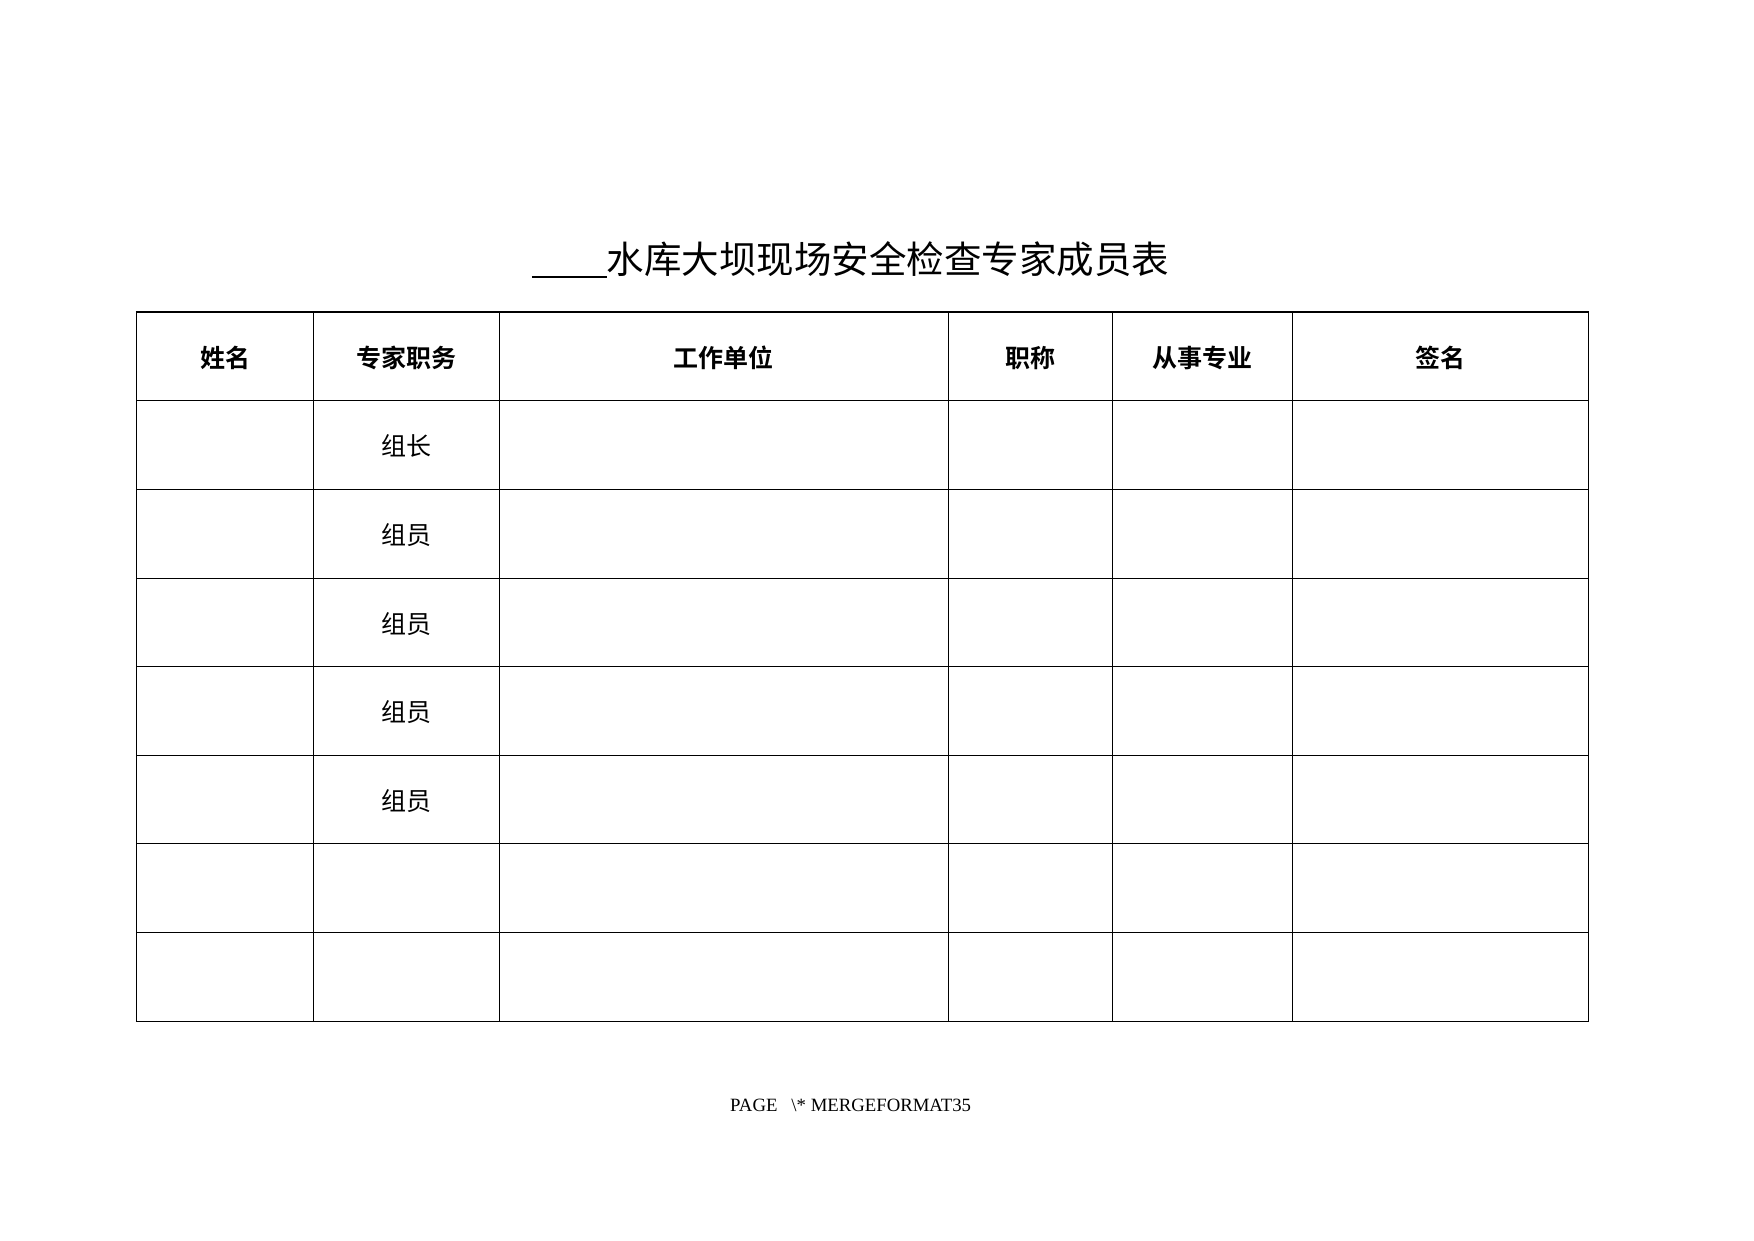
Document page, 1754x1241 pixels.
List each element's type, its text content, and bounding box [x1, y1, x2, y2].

table_header 专家职务 [314, 313, 499, 400]
table_cell [1293, 933, 1588, 1021]
table_cell 组员 [314, 579, 499, 666]
table_cell [137, 933, 313, 1021]
table_cell [314, 933, 499, 1021]
table_cell [1293, 401, 1588, 489]
table_cell 组员 [314, 667, 499, 755]
table_cell [137, 667, 313, 755]
table_cell [1113, 933, 1292, 1021]
table_cell [1293, 490, 1588, 577]
table_cell [949, 490, 1112, 577]
table_cell [137, 844, 313, 932]
table_cell [949, 579, 1112, 666]
table_cell [500, 490, 948, 577]
table_cell [949, 933, 1112, 1021]
table_cell [1293, 756, 1588, 843]
table_cell [500, 579, 948, 666]
table_cell [1293, 579, 1588, 666]
table_cell [500, 667, 948, 755]
table_cell 组员 [314, 490, 499, 577]
table_cell [1113, 756, 1292, 843]
text 水库大坝现场安全检查专家成员表 [124, 230, 1577, 284]
table_cell [137, 579, 313, 666]
table_cell [1113, 579, 1292, 666]
table_cell [1293, 667, 1588, 755]
table_cell [949, 756, 1112, 843]
table_cell [314, 844, 499, 932]
table_cell [137, 756, 313, 843]
table_cell [1293, 844, 1588, 932]
table_cell [500, 844, 948, 932]
table_cell 组员 [314, 756, 499, 843]
table_header 从事专业 [1113, 313, 1292, 400]
table_cell [500, 401, 948, 489]
table_cell [949, 844, 1112, 932]
table_cell [1113, 667, 1292, 755]
table_cell [137, 490, 313, 577]
table_cell [949, 401, 1112, 489]
table_cell [1113, 490, 1292, 577]
table_header 工作单位 [500, 313, 948, 400]
table_cell [949, 667, 1112, 755]
table_cell [1113, 844, 1292, 932]
table_header 签名 [1293, 313, 1588, 400]
table_cell [1113, 401, 1292, 489]
table_cell [500, 933, 948, 1021]
table_cell [500, 756, 948, 843]
table_header 职称 [949, 313, 1112, 400]
table_cell [137, 401, 313, 489]
table_header 姓名 [137, 313, 313, 400]
table_cell 组长 [314, 401, 499, 489]
